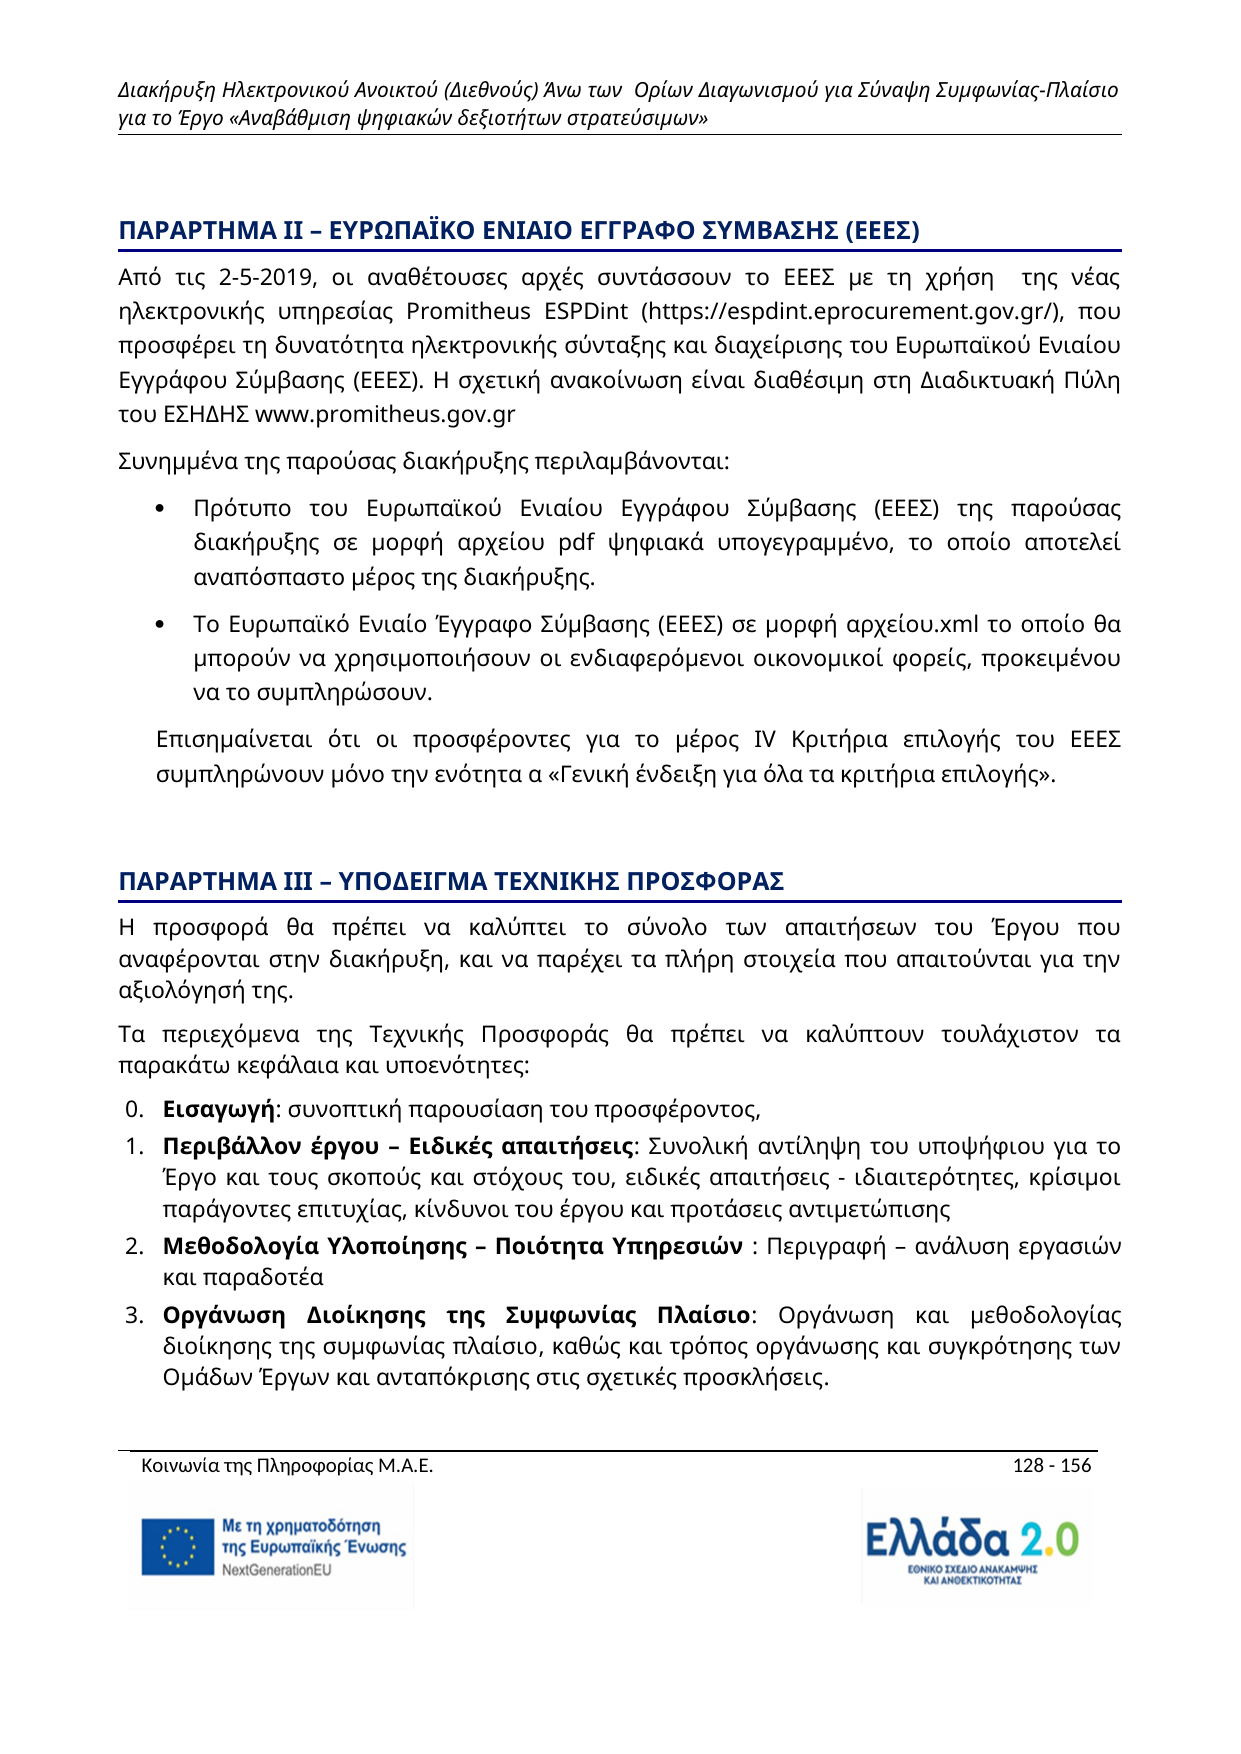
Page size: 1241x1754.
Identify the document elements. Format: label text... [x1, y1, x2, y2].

text Συνημμένα της παρούσας διακήρυξης περιλαμβάνονται: [118, 445, 1122, 476]
picture [118, 1478, 1092, 1670]
list Περιβάλλον έργου – Ειδικές απαιτήσεις: Συνολική αντίληψη του υποψήφιου για το Έργο και τους σκοπούς και στόχους του, ειδικές απαιτήσεις - ιδιαιτερότητες, κρίσιμοι παράγοντες επιτυχίας, κίνδυνοι του έργου και προτάσεις αντιμετώπισης [125, 1130, 1122, 1224]
list Εισαγωγή: συνοπτική παρουσίαση του προσφέροντος, [125, 1093, 1122, 1124]
text Από τις 2-5-2019, οι αναθέτουσες αρχές συντάσσουν το ΕΕΕΣ με τη χρήση της νέας ηλεκτρονικής υπηρεσίας Promitheus ESPDint (https://espdint.eprocurement.gov.gr/), που προσφέρει τη δυνατότητα ηλεκτρονικής σύνταξης και διαχείρισης του Ευρωπαϊκού Ενιαίου Εγγράφου Σύμβασης (ΕΕΕΣ). Η σχετική ανακοίνωση είναι διαθέσιμη στη Διαδικτυακή Πύλη του ΕΣΗΔΗΣ www.promitheus.gov.gr [118, 261, 1122, 429]
list Οργάνωση Διοίκησης της Συμφωνίας Πλαίσιο: Οργάνωση και μεθοδολογίας διοίκησης της συμφωνίας πλαίσιο, καθώς και τρόπος οργάνωσης και συγκρότησης των Ομάδων Έργων και ανταπόκρισης στις σχετικές προσκλήσεις. [125, 1299, 1122, 1393]
subtitle ΠΑΡΑΡΤΗΜΑ ΙI – ΕΥΡΩΠΑΪΚΟ ΕΝΙΑΙΟ ΕΓΓΡΑΦΟ ΣΥΜΒΑΣΗΣ (ΕΕΕΣ) [118, 213, 1122, 249]
list Μεθοδολογία Υλοποίησης – Ποιότητα Υπηρεσιών : Περιγραφή – ανάλυση εργασιών και παραδοτέα [125, 1230, 1122, 1293]
subtitle ΠΑΡΑΡΤΗΜΑ III – ΥΠΟΔΕΙΓΜΑ ΤΕΧΝΙΚΗΣ ΠΡΟΣΦΟΡΑΣ [118, 864, 1122, 900]
list Πρότυπο του Ευρωπαϊκού Ενιαίου Εγγράφου Σύμβασης (ΕΕΕΣ) της παρούσας διακήρυξης σε μορφή αρχείου pdf ψηφιακά υπογεγραμμένο, το οποίο αποτελεί αναπόσπαστο μέρος της διακήρυξης. [156, 492, 1122, 592]
text Επισημαίνεται ότι οι προσφέροντες για το μέρος IV Κριτήρια επιλογής του ΕΕΕΣ συμπληρώνουν μόνο την ενότητα α «Γενική ένδειξη για όλα τα κριτήρια επιλογής». [156, 723, 1122, 789]
text Η προσφορά θα πρέπει να καλύπτει το σύνολο των απαιτήσεων του Έργου που αναφέρονται στην διακήρυξη, και να παρέχει τα πλήρη στοιχεία που απαιτούνται για την αξιολόγησή της. [118, 911, 1122, 1005]
text Τα περιεχόμενα της Τεχνικής Προσφοράς θα πρέπει να καλύπτουν τουλάχιστον τα παρακάτω κεφάλαια και υποενότητες: [118, 1018, 1122, 1080]
list Το Ευρωπαϊκό Ενιαίο Έγγραφο Σύμβασης (ΕΕΕΣ) σε μορφή αρχείου.xml το οποίο θα μπορούν να χρησιμοποιήσουν οι ενδιαφερόμενοι οικονομικοί φορείς, προκειμένου να το συμπληρώσουν. [156, 607, 1122, 707]
